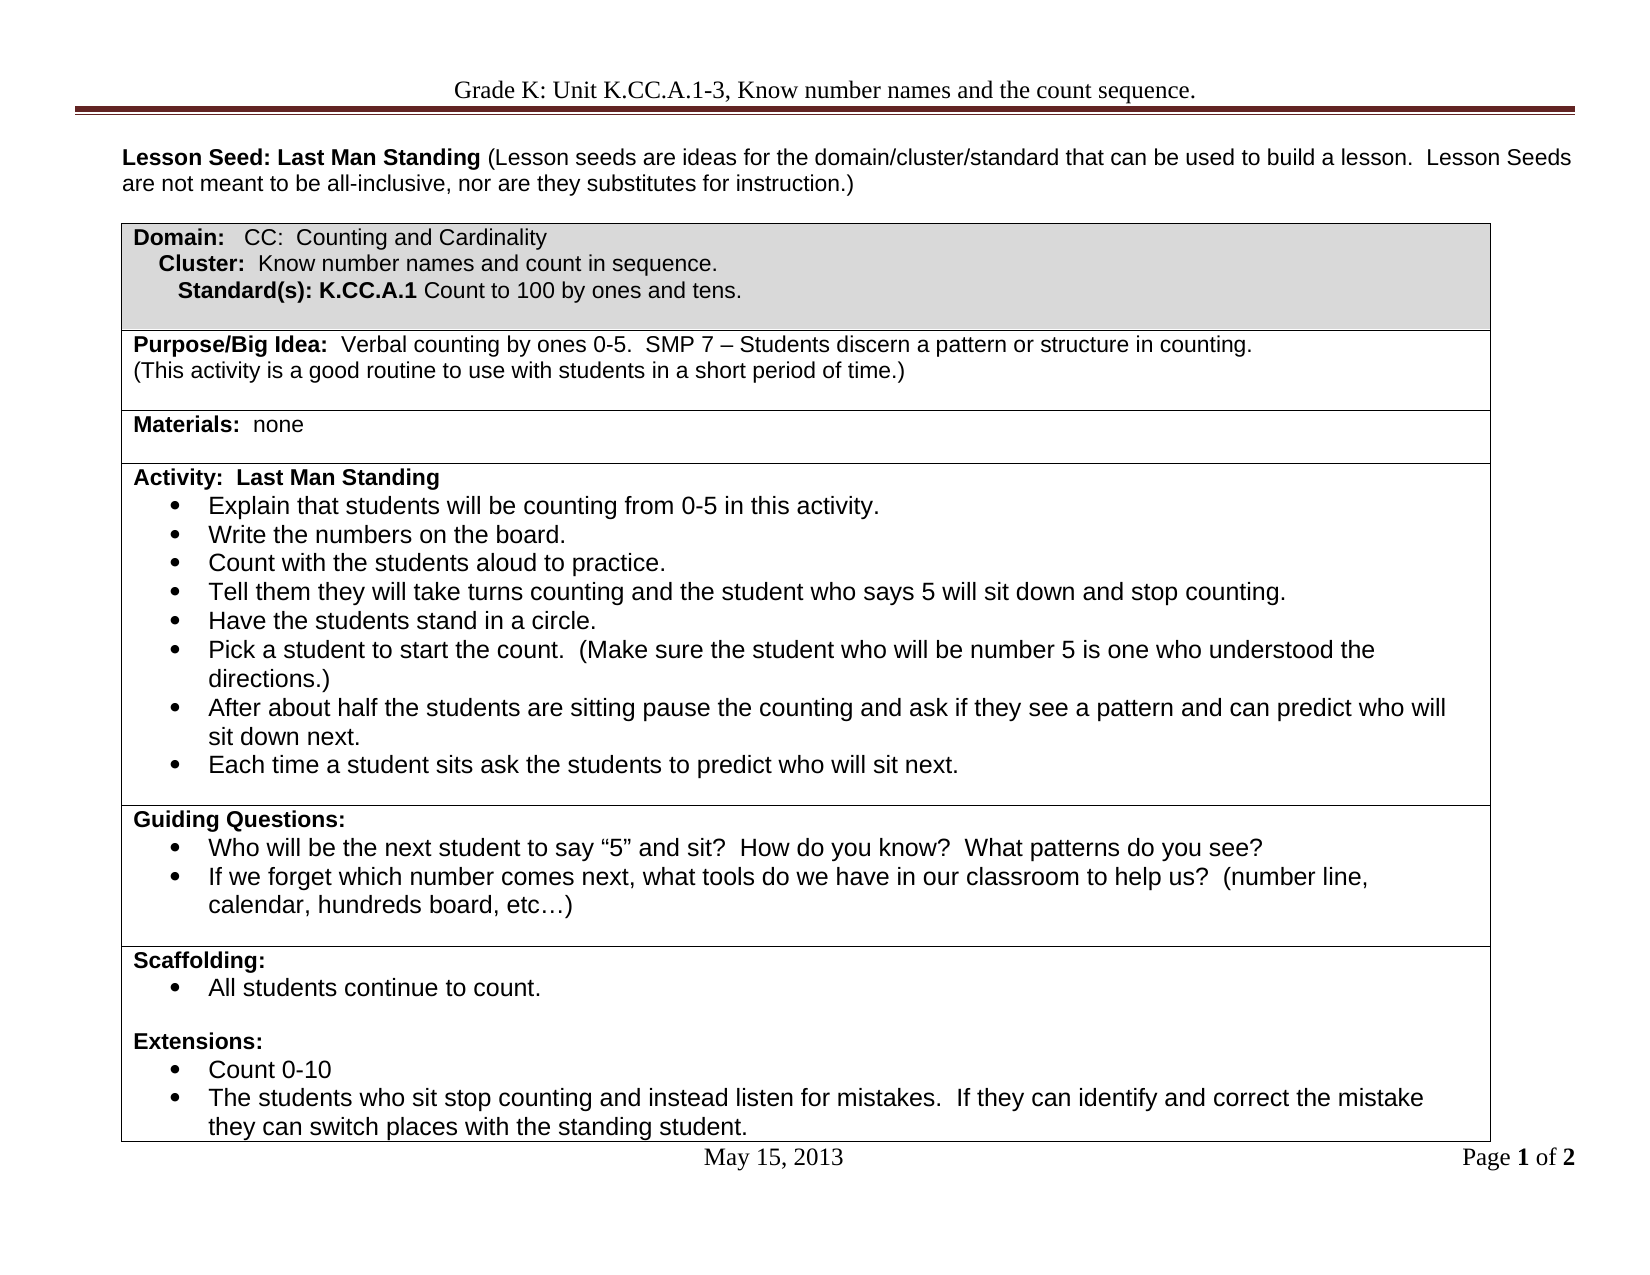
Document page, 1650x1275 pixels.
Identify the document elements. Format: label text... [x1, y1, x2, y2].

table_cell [122, 947, 1490, 1141]
table_cell Activity: Last Man Standing Explain that students will be counting from 0-5 in this activity. Write the numbers on the board. Count with the students aloud to practice. Tell them they will take turns counting and the student who says 5 will sit down and stop counting. Have the students stand in a circle. Pick a student to start the count. (Make sure the student who will be number 5 is one who understood the directions.) After about half the students are sitting pause the counting and ask if they see a pattern and can predict who will sit down next. Each time a student sits ask the students to predict who will sit next. [122, 464, 1490, 805]
table_header Domain: CC: Counting and Cardinality Cluster: Know number names and count in sequence. Standard(s): K.CC.A.1 Count to 100 by ones and tens. [122, 224, 1490, 329]
text Lesson Seed: Last Man Standing (Lesson seeds are ideas for the domain/cluster/standard that can be used to build a lesson. Lesson Seeds are not meant to be all-inclusive, nor are they substitutes for instruction.) [122, 144, 1575, 197]
table_cell Purpose/Big Idea: Verbal counting by ones 0-5. SMP 7 – Students discern a pattern or structure in counting. (This activity is a good routine to use with students in a short period of time.) [122, 331, 1490, 409]
table_cell Guiding Questions: Who will be the next student to say “5” and sit? How do you know? What patterns do you see? If we forget which number comes next, what tools do we have in our classroom to help us? (number line, calendar, hundreds board, etc…) [122, 806, 1490, 946]
table_cell Materials: none [122, 411, 1490, 463]
